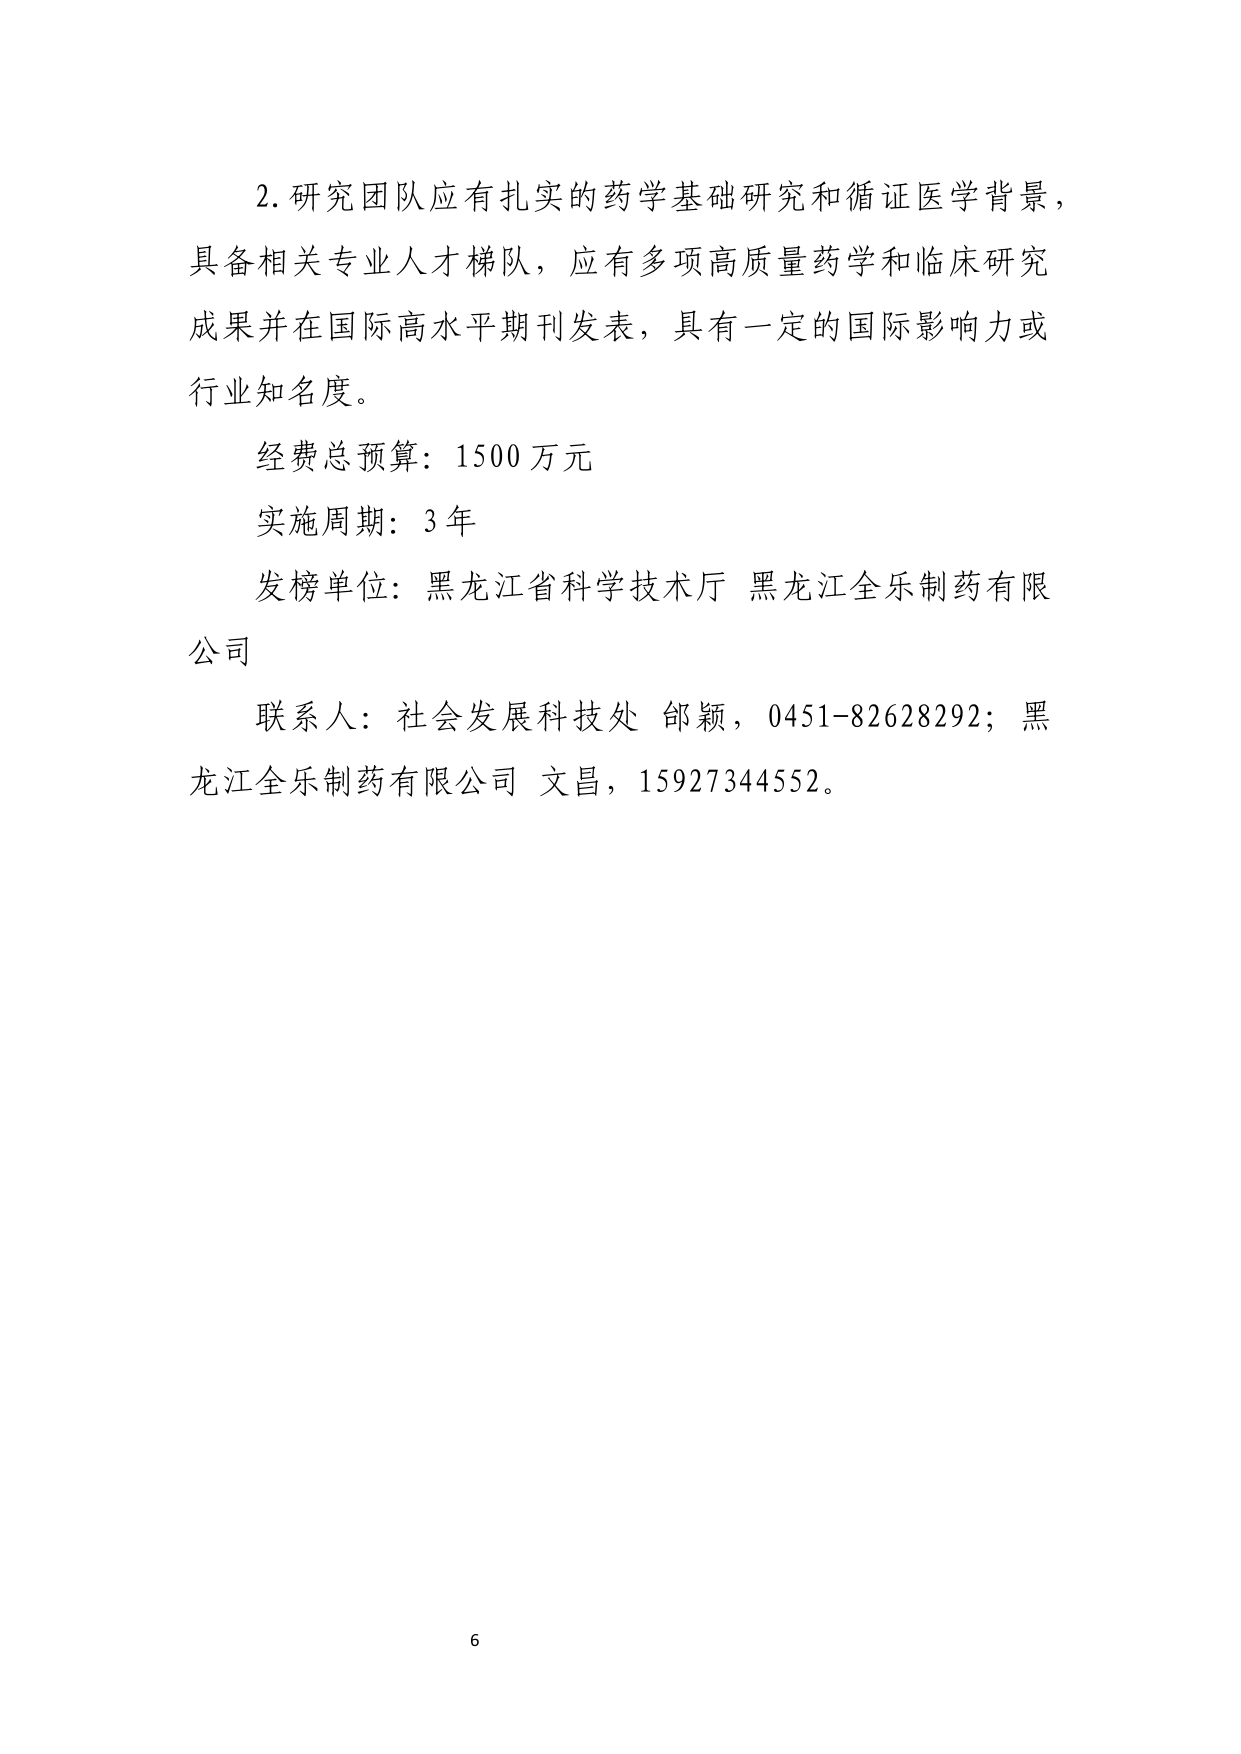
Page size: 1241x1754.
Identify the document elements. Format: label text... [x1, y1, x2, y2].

text 实施周期：3年 [187, 487, 1053, 552]
text 发榜单位：黑龙江省科学技术厅 黑龙江全乐制药有限公司 [187, 552, 1053, 682]
text 经费总预算：1500万元 [187, 422, 1053, 487]
text 2.研究团队应有扎实的药学基础研究和循证医学背景，具备相关专业人才梯队，应有多项高质量药学和临床研究成果并在国际高水平期刊发表，具有一定的国际影响力或行业知名度。 [187, 162, 1053, 422]
text 联系人：社会发展科技处 邰颖，0451-82628292；黑龙江全乐制药有限公司 文昌，15927344552。 [187, 682, 1053, 812]
